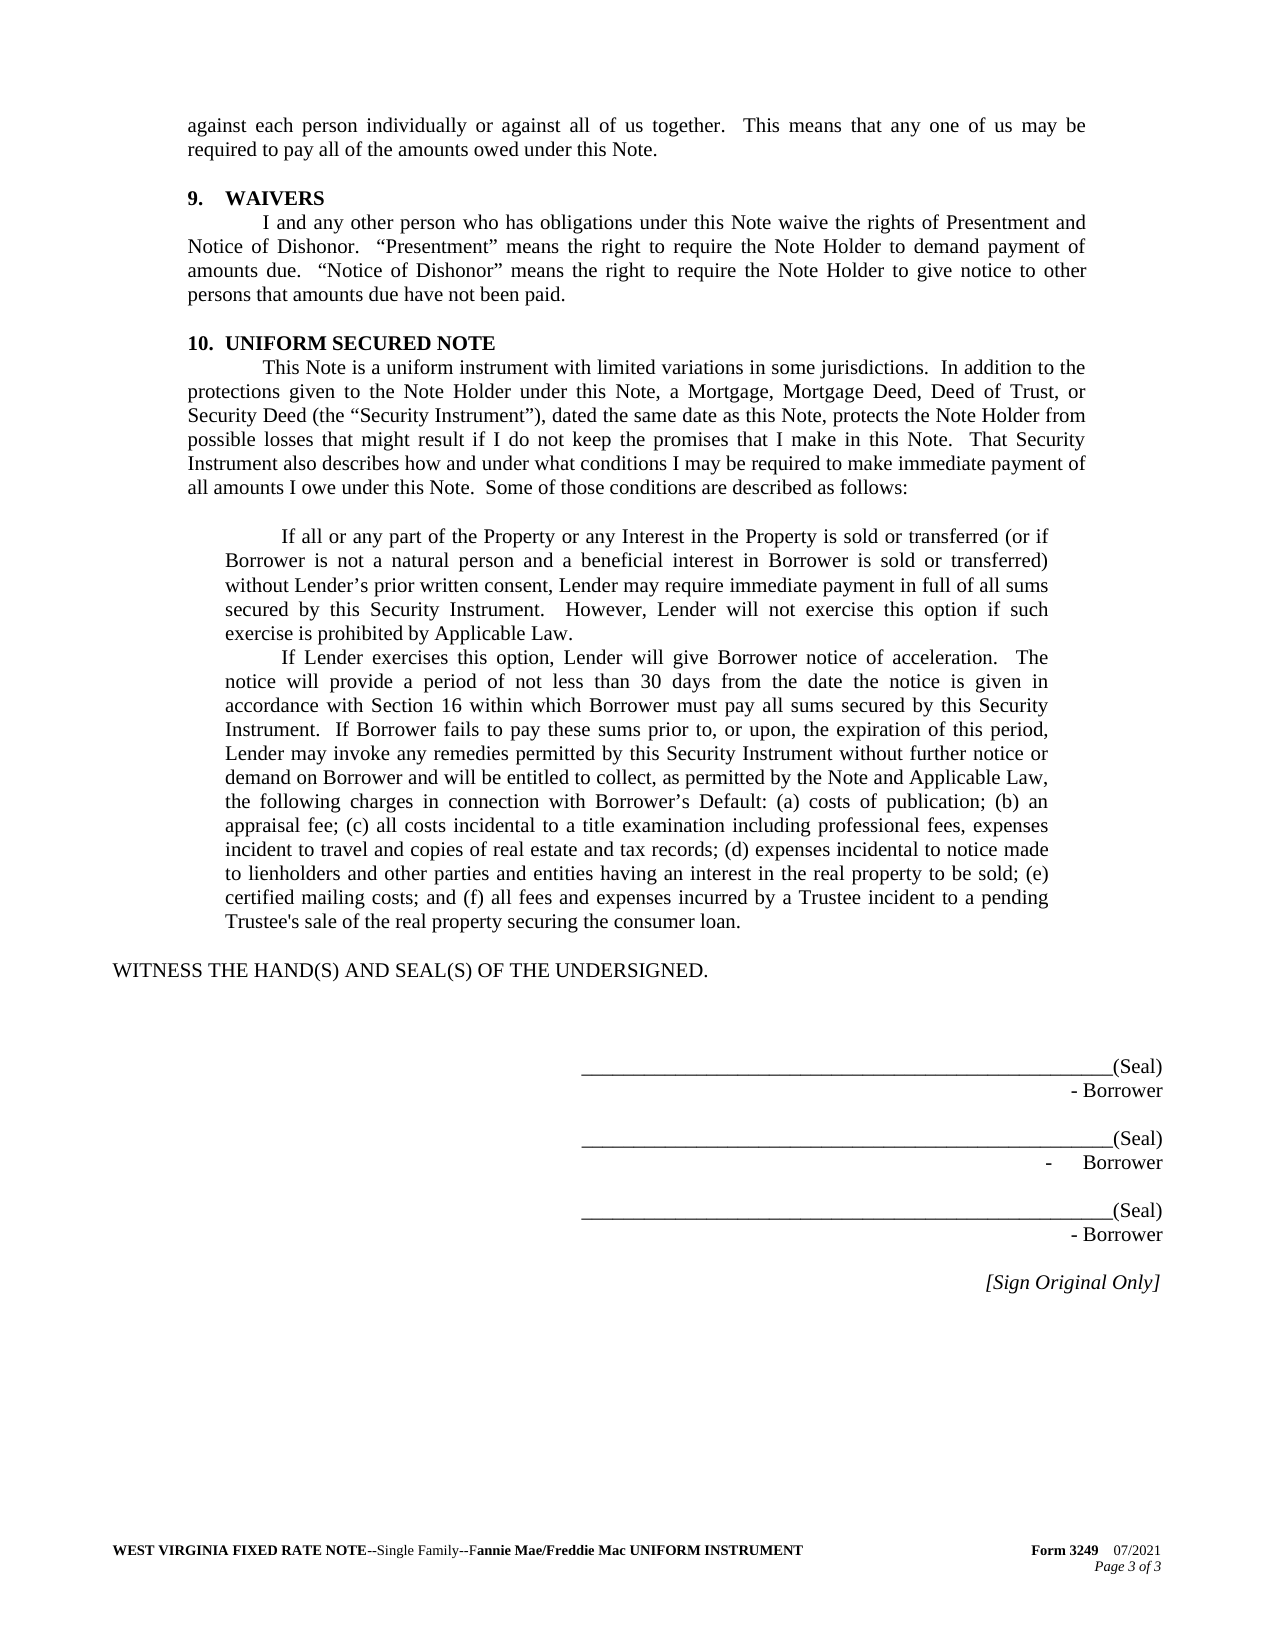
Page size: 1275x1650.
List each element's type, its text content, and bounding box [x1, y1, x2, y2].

text I and any other person who has obligations under this Note waive the rights of Presentment and Notice of Dishonor. “Presentment” means the right to require the Note Holder to demand payment of amounts due. “Notice of Dishonor” means the right to require the Note Holder to give notice to other persons that amounts due have not been paid. [187, 210, 1087, 306]
text - Borrower [112, 1222, 1144, 1246]
text [Sign Original Only] [112, 1270, 1162, 1294]
text WITNESS THE HAND(S) AND SEAL(S) OF THE UNDERSIGNED. [112, 957, 1078, 982]
list UNIFORM SECURED NOTE [187, 331, 1162, 355]
text If Lender exercises this option, Lender will give Borrower notice of acceleration. The notice will provide a period of not less than 30 days from the date the notice is given in accordance with Section 16 within which Borrower must pay all sums secured by this Security Instrument. If Borrower fails to pay these sums prior to, or upon, the expiration of this period, Lender may invoke any remedies permitted by this Security Instrument without further notice or demand on Borrower and will be entitled to collect, as permitted by the Note and Applicable Law, the following charges in connection with Borrower’s Default: (a) costs of publication; (b) an appraisal fee; (c) all costs incidental to a title examination including professional fees, expenses incident to travel and copies of real estate and tax records; (d) expenses incidental to notice made to lienholders and other parties and entities having an interest in the real property to be sold; (e) certified mailing costs; and (f) all fees and expenses incurred by a Trustee incident to a pending Trustee's sale of the real property securing the consumer loan. [225, 645, 1050, 933]
text - Borrower [112, 1078, 1144, 1102]
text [187, 112, 1087, 161]
list Borrower [487, 1150, 1162, 1174]
text ___________________________________________________(Seal) [112, 1054, 1144, 1078]
text If all or any part of the Property or any Interest in the Property is sold or transferred (or if Borrower is not a natural person and a beneficial interest in Borrower is sold or transferred) without Lender’s prior written consent, Lender may require immediate payment in full of all sums secured by this Security Instrument. However, Lender will not exercise this option if such exercise is prohibited by Applicable Law. [225, 524, 1050, 645]
text This Note is a uniform instrument with limited variations in some jurisdictions. In addition to the protections given to the Note Holder under this Note, a Mortgage, Mortgage Deed, Deed of Trust, or Security Deed (the “Security Instrument”), dated the same date as this Note, protects the Note Holder from possible losses that might result if I do not keep the promises that I make in this Note. That Security Instrument also describes how and under what conditions I may be required to make immediate payment of all amounts I owe under this Note. Some of those conditions are described as follows: [187, 355, 1087, 499]
text ___________________________________________________(Seal) [412, 1126, 1144, 1150]
list WAIVERS [187, 186, 1162, 210]
text ___________________________________________________(Seal) [112, 1198, 1144, 1222]
